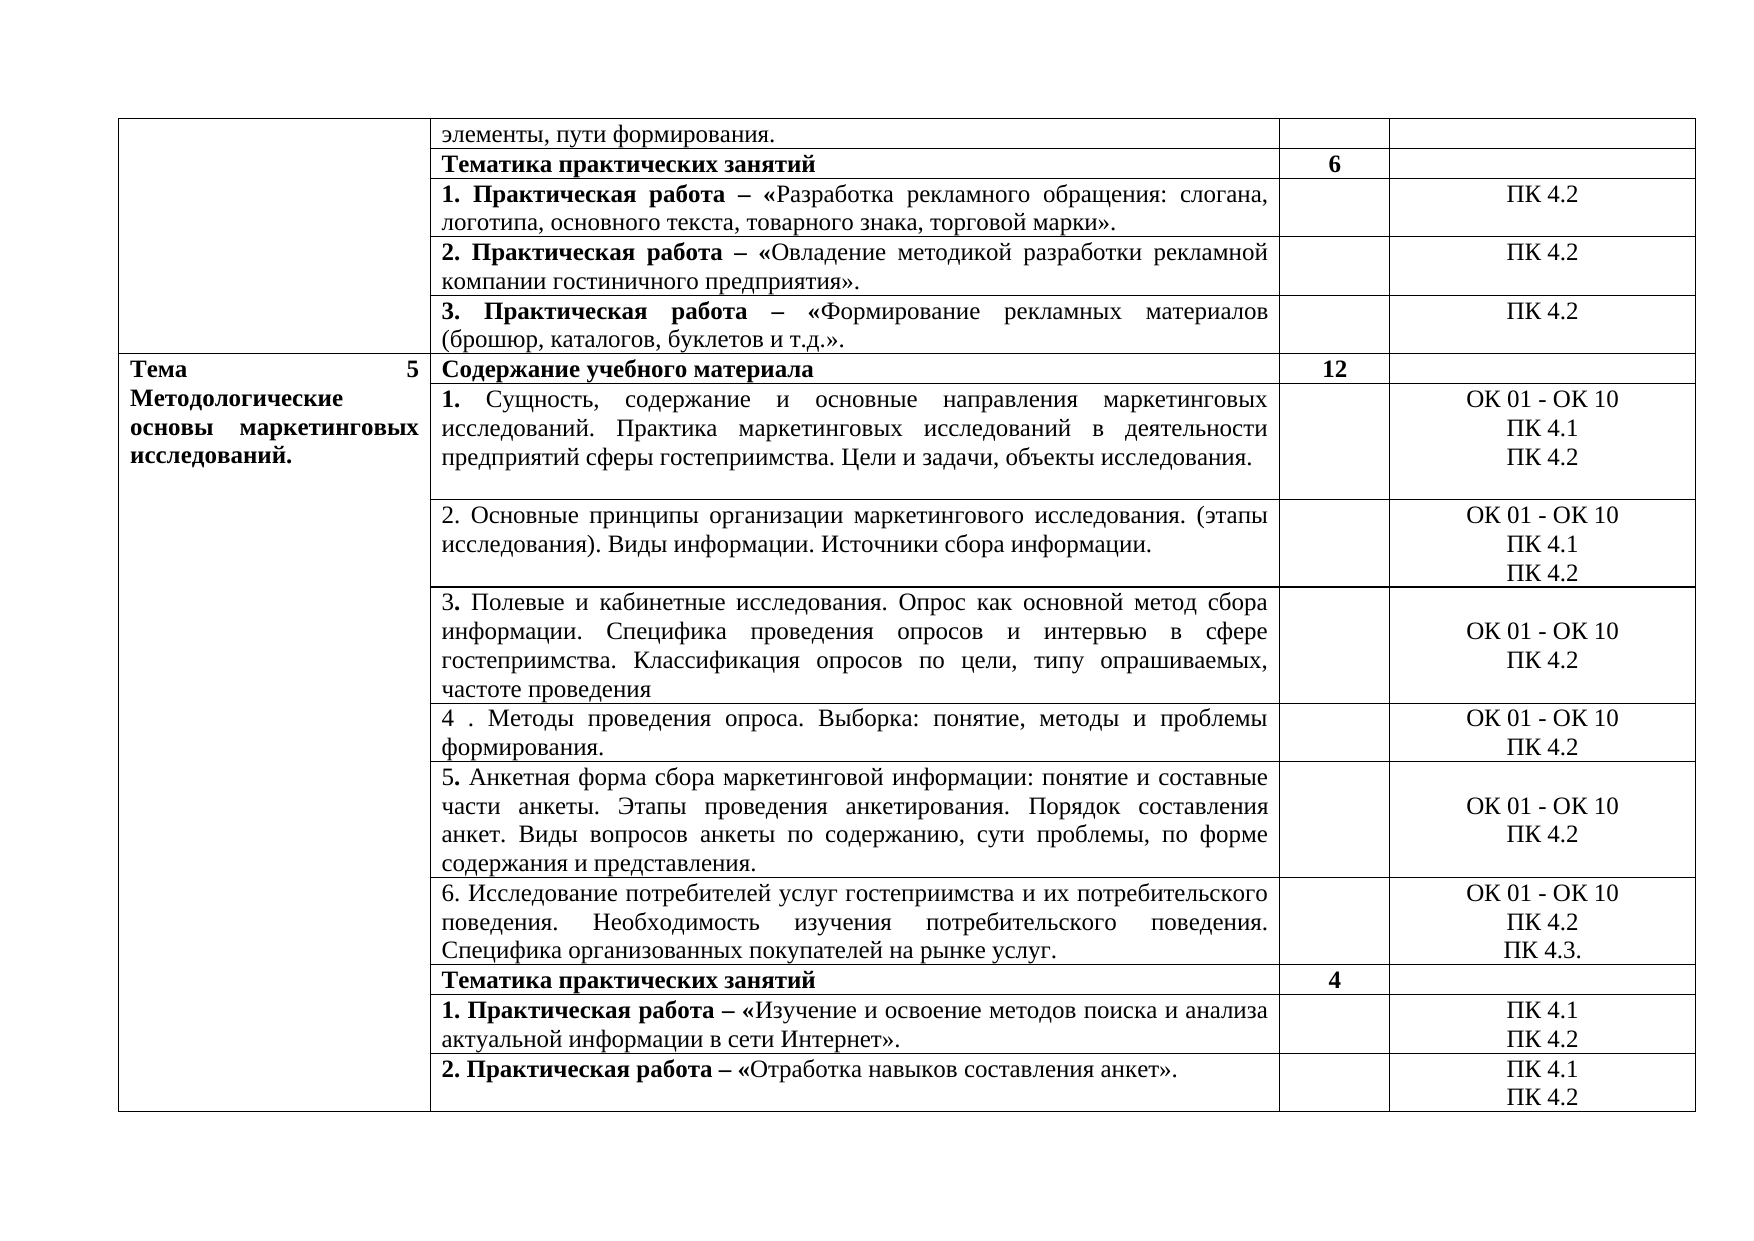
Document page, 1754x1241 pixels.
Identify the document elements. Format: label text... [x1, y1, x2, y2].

table_cell 5. Анкетная форма сбора маркетинговой информации: понятие и составные части анкеты. Этапы проведения анкетирования. Порядок составления анкет. Виды вопросов анкеты по содержанию, сути проблемы, по форме содержания и представления. [431, 762, 1279, 877]
table_cell ОК 01 - ОК 10 ПК 4.2 ПК 4.3. [1390, 878, 1695, 964]
table_cell 1. Практическая работа – «Изучение и освоение методов поиска и анализа актуальной информации в сети Интернет». [431, 995, 1279, 1053]
table_cell ОК 01 - ОК 10 ПК 4.2 [1390, 704, 1695, 761]
table_cell [1280, 384, 1389, 499]
table_cell [1280, 704, 1389, 761]
table_cell [1280, 762, 1389, 877]
table_cell 2. Практическая работа – «Овладение методикой разработки рекламной компании гостиничного предприятия». [431, 237, 1279, 295]
table_cell 4 . Методы проведения опроса. Выборка: понятие, методы и проблемы формирования. [431, 704, 1279, 761]
table_cell 12 [1280, 354, 1389, 383]
table_cell [1390, 149, 1695, 178]
table_cell ПК 4.2 [1390, 237, 1695, 295]
table_cell [1280, 119, 1389, 148]
table_cell 1. Сущность, содержание и основные направления маркетинговых исследований. Практика маркетинговых исследований в деятельности предприятий сферы гостеприимства. Цели и задачи, объекты исследования. [431, 384, 1279, 499]
table_cell [1280, 500, 1389, 586]
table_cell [1390, 119, 1695, 148]
table_cell [1280, 237, 1389, 295]
table_cell ОК 01 - ОК 10 ПК 4.1 ПК 4.2 [1390, 500, 1695, 586]
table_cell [431, 119, 1279, 148]
table_cell 2. Основные принципы организации маркетингового исследования. (этапы исследования). Виды информации. Источники сбора информации. [431, 500, 1279, 586]
table_cell 1. Практическая работа – «Разработка рекламного обращения: слогана, логотипа, основного текста, товарного знака, торговой марки». [431, 179, 1279, 236]
table_cell [1390, 965, 1695, 994]
table_cell [1390, 354, 1695, 383]
table_cell [1280, 878, 1389, 964]
table_cell 3. Полевые и кабинетные исследования. Опрос как основной метод сбора информации. Специфика проведения опросов и интервью в сфере гостеприимства. Классификация опросов по цели, типу опрашиваемых, частоте проведения [431, 588, 1279, 702]
table_cell [1280, 1054, 1389, 1111]
table_cell [1280, 179, 1389, 236]
table_cell ПК 4.1 ПК 4.2 [1390, 1054, 1695, 1111]
table_cell ОК 01 - ОК 10 ПК 4.2 [1390, 762, 1695, 877]
table_cell 2. Практическая работа – «Отработка навыков составления анкет». [431, 1054, 1279, 1111]
table_cell Тематика практических занятий [431, 965, 1279, 994]
table_cell ПК 4.2 [1390, 179, 1695, 236]
table_cell 4 [1280, 965, 1389, 994]
table_cell [1280, 588, 1389, 702]
table_cell 3. Практическая работа – «Формирование рекламных материалов (брошюр, каталогов, буклетов и т.д.». [431, 296, 1279, 353]
table_cell Тема 5 Методологические основы маркетинговых исследований. [119, 354, 430, 1111]
table_cell Тематика практических занятий [431, 149, 1279, 178]
table_cell ОК 01 - ОК 10 ПК 4.2 [1390, 588, 1695, 702]
table_cell ОК 01 - ОК 10 ПК 4.1 ПК 4.2 [1390, 384, 1695, 499]
table_cell Содержание учебного материала [431, 354, 1279, 383]
table_cell ПК 4.1 ПК 4.2 [1390, 995, 1695, 1053]
table_cell 6 [1280, 149, 1389, 178]
table_cell ПК 4.2 [1390, 296, 1695, 353]
table_cell [1280, 296, 1389, 353]
table_cell 6. Исследование потребителей услуг гостеприимства и их потребительского поведения. Необходимость изучения потребительского поведения. Специфика организованных покупателей на рынке услуг. [431, 878, 1279, 964]
table_cell [1280, 995, 1389, 1053]
